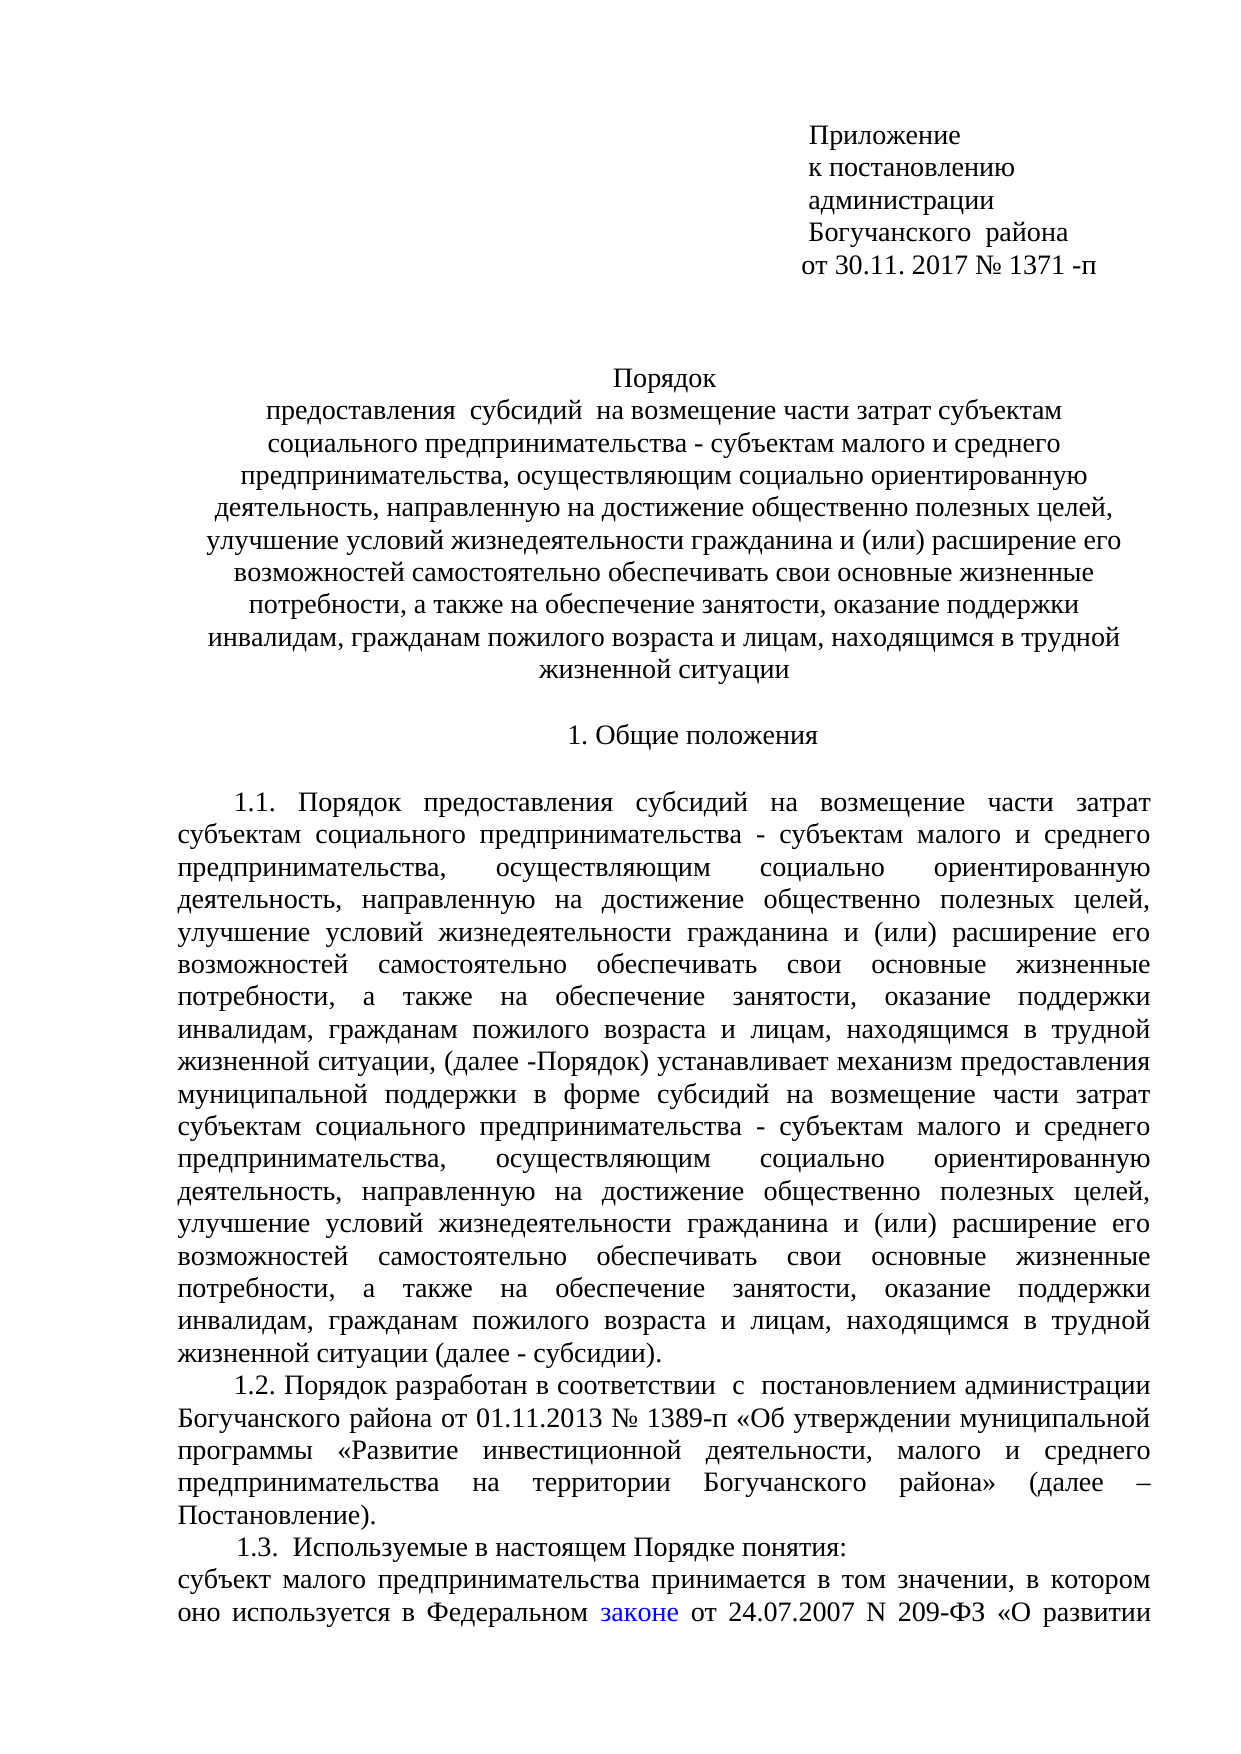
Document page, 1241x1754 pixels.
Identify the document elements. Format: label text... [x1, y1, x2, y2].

text предоставления субсидий на возмещение части затрат субъектам [177, 393, 1152, 426]
text социального предпринимательства - субъектам малого и среднего предпринимательства, осуществляющим социально ориентированную деятельность, направленную на достижение общественно полезных целей, улучшение условий жизнедеятельности гражданина и (или) расширение его возможностей самостоятельно обеспечивать свои основные жизненные потребности, а также на обеспечение занятости, оказание поддержки инвалидам, гражданам пожилого возраста и лицам, находящимся в трудной жизненной ситуации [177, 426, 1152, 685]
text администрации [177, 183, 1152, 215]
text Богучанского района [177, 215, 1152, 248]
text 1. Общие положения [177, 718, 1152, 751]
subtitle 1.3. Используемые в настоящем Порядке понятия: [177, 1530, 1152, 1563]
text к постановлению [177, 151, 1152, 183]
text Порядок [177, 361, 1152, 393]
text от 30.11. 2017 № 1371 -п [177, 248, 1152, 280]
text Приложение [177, 118, 1152, 151]
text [177, 1563, 1152, 1627]
text 1.1. Порядок предоставления субсидий на возмещение части затрат субъектам социального предпринимательства - субъектам малого и среднего предпринимательства, осуществляющим социально ориентированную деятельность, направленную на достижение общественно полезных целей, улучшение условий жизнедеятельности гражданина и (или) расширение его возможностей самостоятельно обеспечивать свои основные жизненные потребности, а также на обеспечение занятости, оказание поддержки инвалидам, гражданам пожилого возраста и лицам, находящимся в трудной жизненной ситуации, (далее -Порядок) устанавливает механизм предоставления муниципальной поддержки в форме субсидий на возмещение части затрат субъектам социального предпринимательства - субъектам малого и среднего предпринимательства, осуществляющим социально ориентированную деятельность, направленную на достижение общественно полезных целей, улучшение условий жизнедеятельности гражданина и (или) расширение его возможностей самостоятельно обеспечивать свои основные жизненные потребности, а также на обеспечение занятости, оказание поддержки инвалидам, гражданам пожилого возраста и лицам, находящимся в трудной жизненной ситуации (далее - субсидии). [177, 785, 1152, 1368]
text 1.2. Порядок разработан в соответствии с постановлением администрации Богучанского района от 01.11.2013 № 1389-п «Об утверждении муниципальной программы «Развитие инвестиционной деятельности, малого и среднего предпринимательства на территории Богучанского района» (далее – Постановление). [177, 1368, 1152, 1530]
